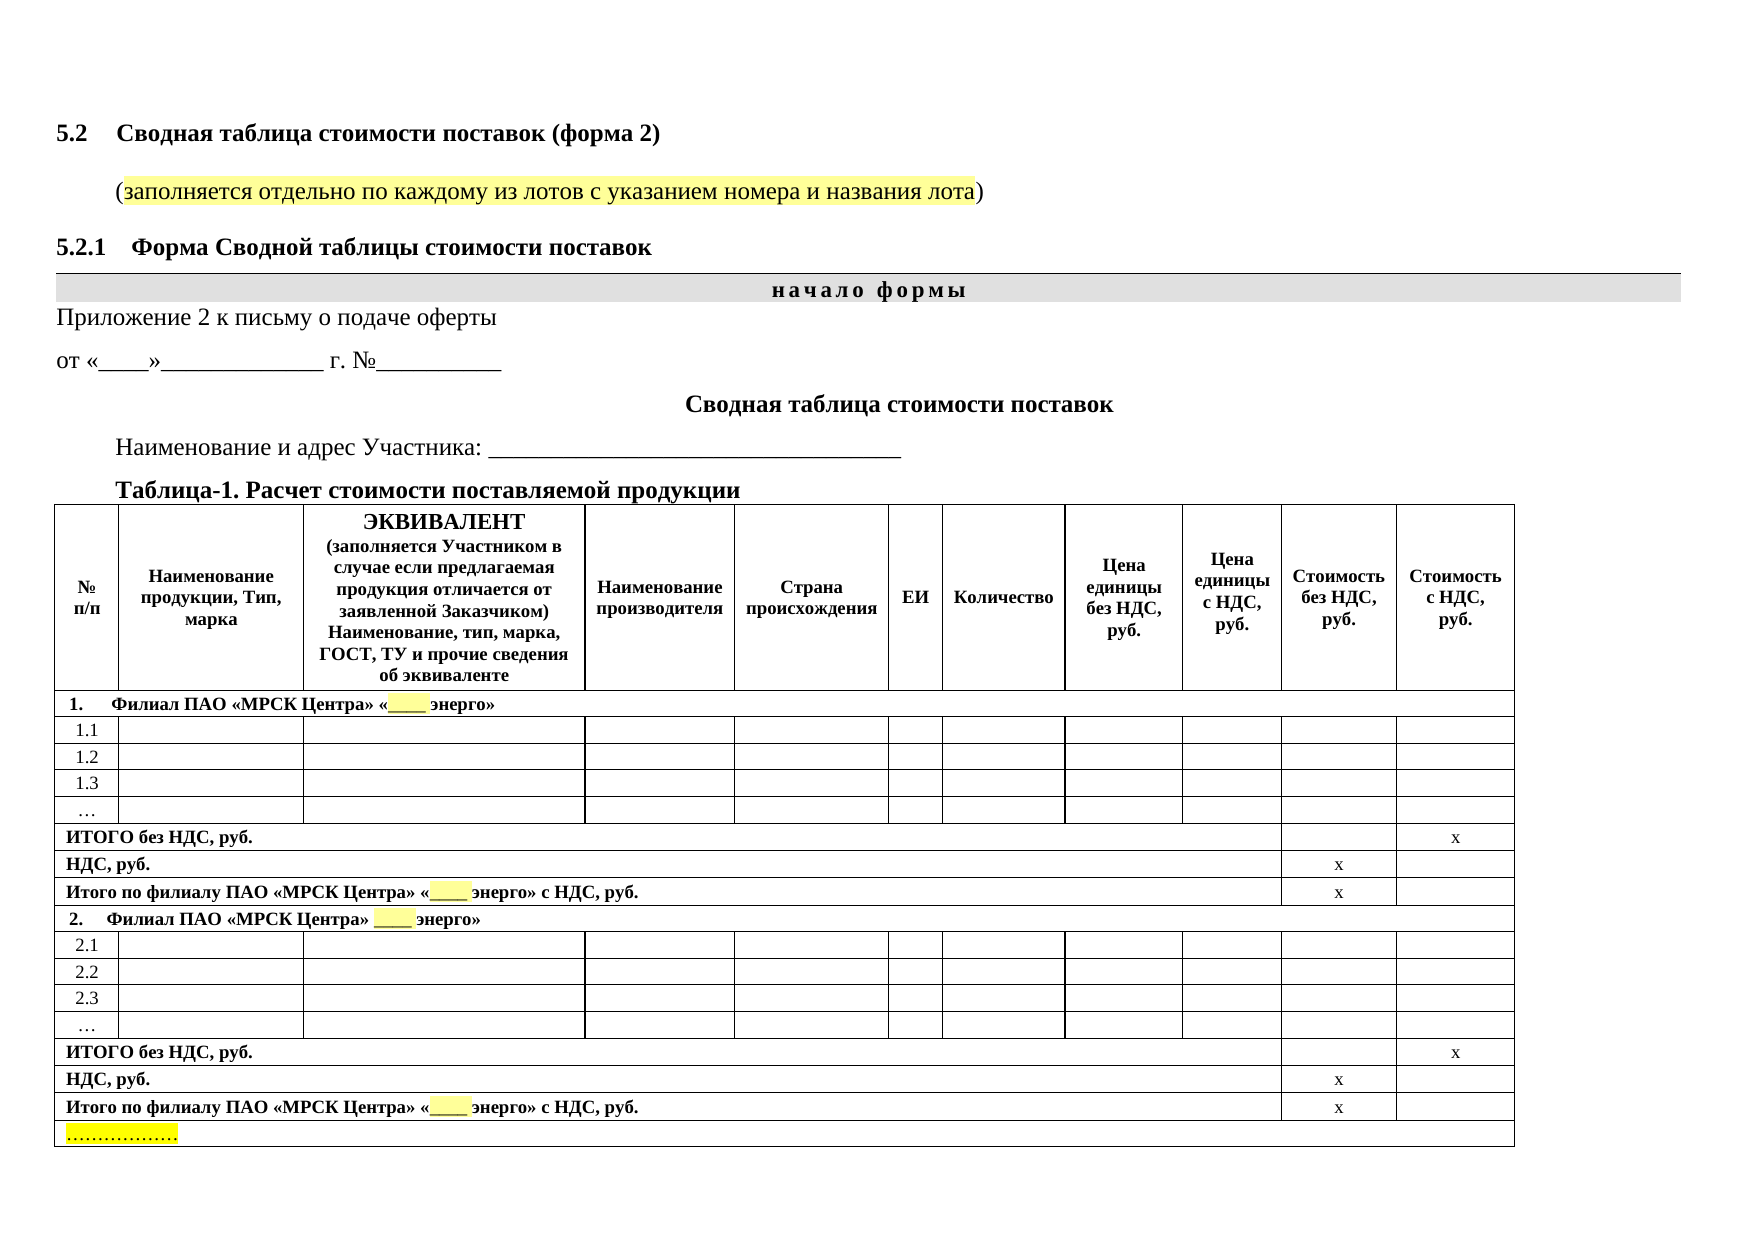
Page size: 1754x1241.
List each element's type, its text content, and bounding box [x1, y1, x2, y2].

table_cell [119, 797, 303, 822]
table_cell х [1397, 1039, 1514, 1065]
table_cell [1183, 797, 1281, 822]
table_cell [1397, 1012, 1514, 1037]
table_cell [1183, 985, 1281, 1011]
table_cell [1397, 1066, 1514, 1092]
table_cell х [1397, 824, 1514, 850]
table_cell [1397, 878, 1514, 904]
table_cell [889, 717, 942, 743]
table_cell [735, 744, 888, 769]
table_header ЭКВИВАЛЕНТ (заполняется Участником в случае если предлагаемая продукция отличается от заявленной Заказчиком) Наименование, тип, марка, ГОСТ, ТУ и прочие сведения об эквиваленте [304, 505, 584, 689]
table_header Стоимость без НДС, руб. [1282, 505, 1396, 689]
table_cell 2.3 [55, 985, 118, 1011]
table_cell [304, 985, 584, 1011]
table_cell ……………… [55, 1121, 1514, 1146]
text начало формы [56, 274, 1681, 302]
table_header Страна происхождения [735, 505, 888, 689]
table_cell [586, 985, 734, 1011]
table_cell [119, 959, 303, 984]
table_cell [1282, 1012, 1396, 1037]
table_header Стоимость с НДС, руб. [1397, 505, 1514, 689]
table_cell [1183, 744, 1281, 769]
table_cell [1282, 797, 1396, 822]
table_cell 1.3 [55, 770, 118, 796]
table_cell [119, 985, 303, 1011]
table_cell [1066, 797, 1182, 822]
table_cell [889, 770, 942, 796]
table_cell [586, 770, 734, 796]
table_cell [735, 797, 888, 822]
table_cell [943, 717, 1064, 743]
table_cell [1066, 959, 1182, 984]
table_cell [586, 959, 734, 984]
table_cell [1282, 932, 1396, 958]
table_cell … [55, 797, 118, 822]
table_header ЕИ [889, 505, 942, 689]
table_cell [1183, 717, 1281, 743]
table_cell [1282, 717, 1396, 743]
table_cell [943, 744, 1064, 769]
table_cell [1066, 932, 1182, 958]
table_cell Филиал ПАО «МРСК Центра» «____ энерго» [55, 691, 1514, 716]
table_cell [943, 770, 1064, 796]
table_cell х [1282, 1093, 1396, 1119]
text Таблица-1. Расчет стоимости поставляемой продукции [56, 475, 1683, 504]
subtitle Сводная таблица стоимости поставок (форма 2) [56, 118, 1683, 147]
table_cell [1282, 770, 1396, 796]
subtitle Форма Сводной таблицы стоимости поставок [56, 232, 1683, 260]
table_cell [586, 717, 734, 743]
table_cell Итого по филиалу ПАО «МРСК Центра» «____ энерго» с НДС, руб. [55, 878, 1281, 904]
table_cell [1066, 985, 1182, 1011]
table_header Цена единицы без НДС, руб. [1066, 505, 1182, 689]
table_cell х [1282, 851, 1396, 877]
table_cell [119, 770, 303, 796]
table_cell [889, 1012, 942, 1037]
table_cell 1.1 [55, 717, 118, 743]
table_cell [304, 1012, 584, 1037]
table_cell [1397, 985, 1514, 1011]
table_cell [304, 744, 584, 769]
table_cell 2.1 [55, 932, 118, 958]
table_cell [1066, 1012, 1182, 1037]
table_header № п/п [55, 505, 118, 689]
table_cell [119, 932, 303, 958]
table_cell [889, 932, 942, 958]
table_cell [1397, 1093, 1514, 1119]
table_cell [586, 797, 734, 822]
table_cell [1282, 824, 1396, 850]
table_cell [1282, 1039, 1396, 1065]
table_cell [735, 1012, 888, 1037]
table_cell 1.2 [55, 744, 118, 769]
table_cell [889, 744, 942, 769]
table_cell х [1282, 878, 1396, 904]
table_cell [586, 744, 734, 769]
table_cell х [1282, 1066, 1396, 1092]
table_cell [735, 770, 888, 796]
table_cell НДС, руб. [55, 1066, 1281, 1092]
table_cell [889, 985, 942, 1011]
table_cell [1183, 1012, 1281, 1037]
table_header Количество [943, 505, 1064, 689]
table_cell [119, 1012, 303, 1037]
table_header Цена единицы с НДС, руб. [1183, 505, 1281, 689]
table_cell [735, 959, 888, 984]
table_cell [304, 959, 584, 984]
table_cell [943, 985, 1064, 1011]
text (заполняется отдельно по каждому из лотов с указанием номера и названия лота) [975, 176, 1683, 205]
table_cell [1183, 959, 1281, 984]
table_cell [1282, 985, 1396, 1011]
table_cell [119, 744, 303, 769]
table_cell [943, 797, 1064, 822]
text от «____»_____________ г. №__________ [56, 346, 1683, 374]
table_cell [735, 985, 888, 1011]
table_cell [889, 797, 942, 822]
table_cell [1066, 770, 1182, 796]
table_cell [1183, 770, 1281, 796]
table_cell [1183, 932, 1281, 958]
table_cell [1282, 959, 1396, 984]
table_header Наименование продукции, Тип, марка [119, 505, 303, 689]
table_cell Филиал ПАО «МРСК Центра» ____ энерго» [55, 906, 1514, 931]
text Наименование и адрес Участника: _________________________________ [56, 432, 1683, 461]
table_cell [889, 959, 942, 984]
table_cell [304, 717, 584, 743]
table_cell [1397, 744, 1514, 769]
table_header Наименование производителя [586, 505, 734, 689]
table_cell ИТОГО без НДС, руб. [55, 1039, 1281, 1065]
table_cell [304, 797, 584, 822]
table_cell … [55, 1012, 118, 1037]
table_cell Итого по филиалу ПАО «МРСК Центра» «____ энерго» с НДС, руб. [55, 1093, 1281, 1119]
table_cell [304, 770, 584, 796]
table_cell [586, 932, 734, 958]
table_cell [1282, 744, 1396, 769]
table_cell [119, 717, 303, 743]
table_cell НДС, руб. [55, 851, 1281, 877]
text Приложение 2 к письму о подаче оферты [56, 302, 1683, 331]
table_cell [735, 717, 888, 743]
table_cell [1397, 717, 1514, 743]
table_cell [1397, 851, 1514, 877]
table_cell [1397, 959, 1514, 984]
table_cell [304, 932, 584, 958]
table_cell 2.2 [55, 959, 118, 984]
table_cell [1397, 932, 1514, 958]
table_cell [1066, 744, 1182, 769]
table_cell [1397, 770, 1514, 796]
table_cell [943, 959, 1064, 984]
table_cell [586, 1012, 734, 1037]
table_cell [1066, 717, 1182, 743]
table_cell [1397, 797, 1514, 822]
text Сводная таблица стоимости поставок [56, 389, 1683, 417]
table_cell [943, 1012, 1064, 1037]
table_cell [735, 932, 888, 958]
table_cell [943, 932, 1064, 958]
table_cell ИТОГО без НДС, руб. [55, 824, 1281, 850]
